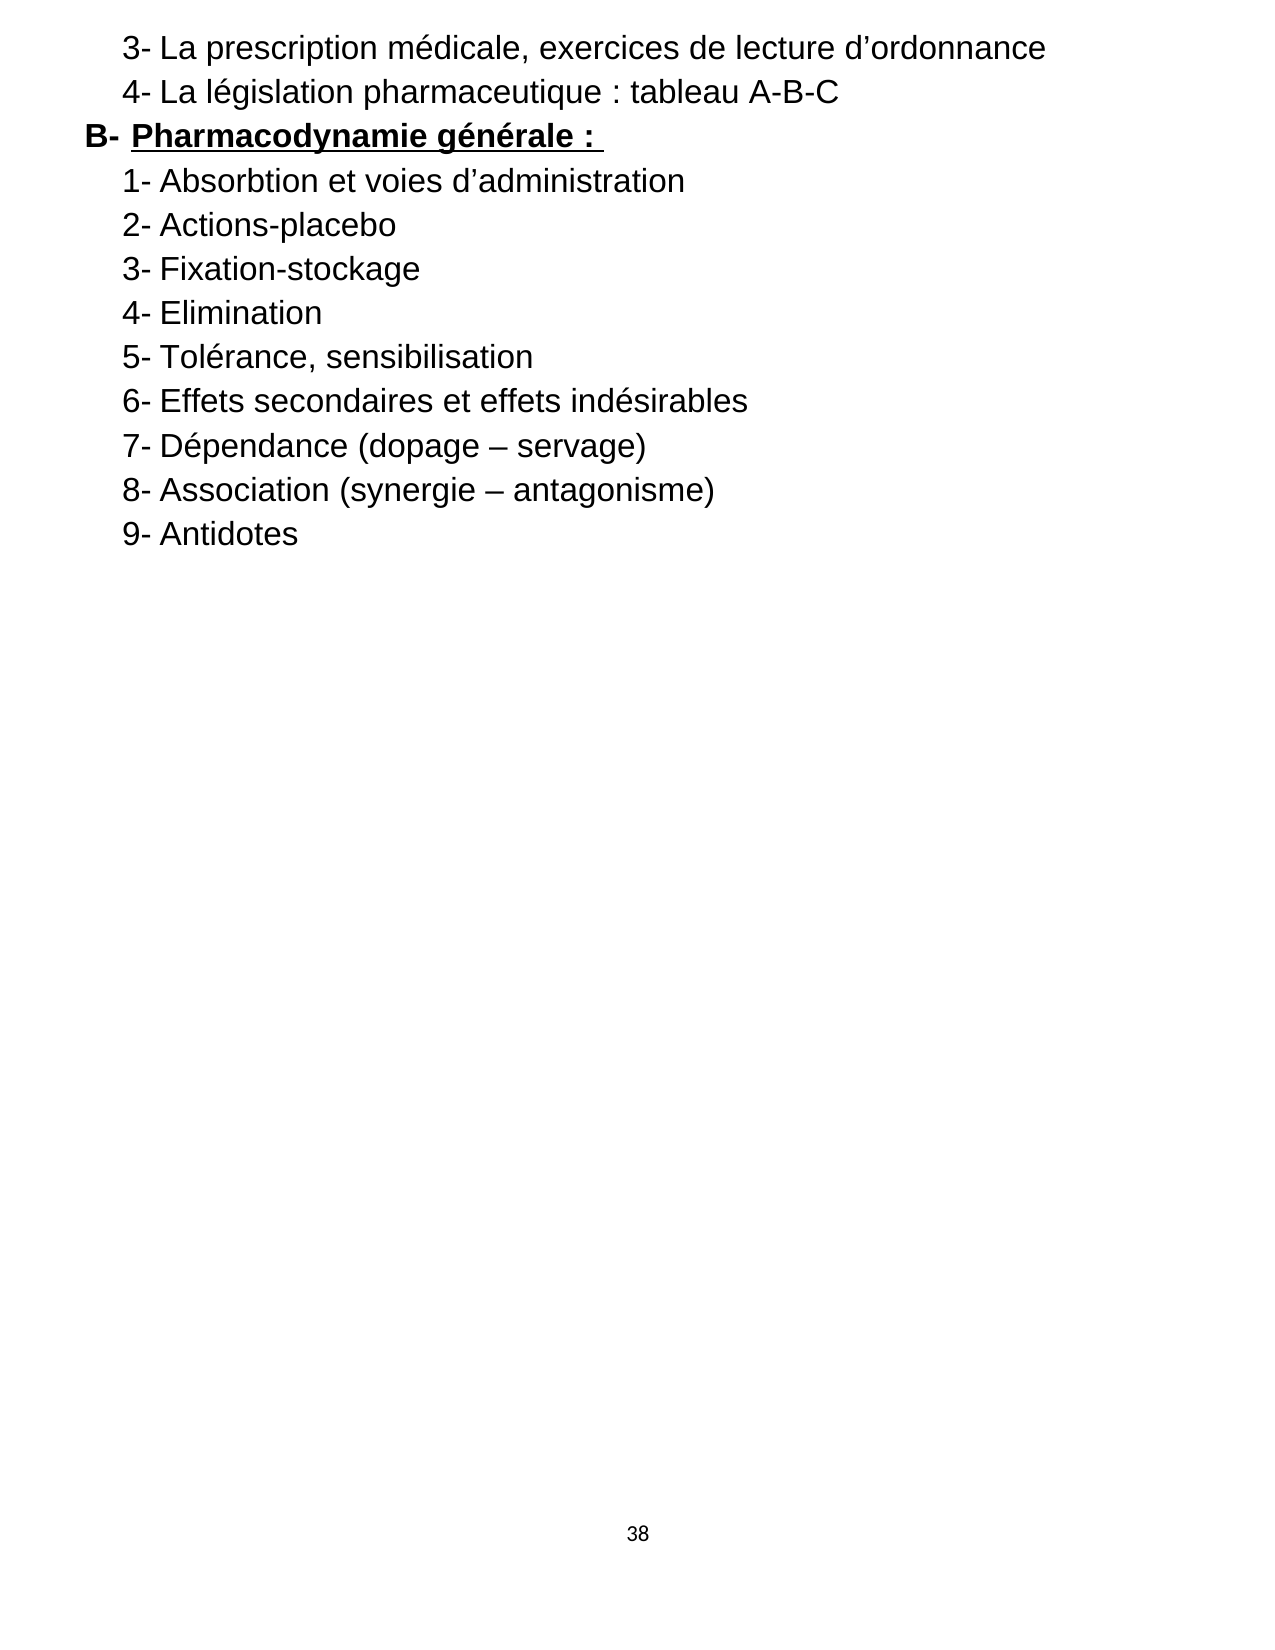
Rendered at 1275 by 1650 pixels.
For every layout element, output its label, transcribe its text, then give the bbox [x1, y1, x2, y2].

list Elimination [122, 293, 1228, 332]
list Absorbtion et voies d’administration [122, 161, 1228, 199]
list Actions-placebo [122, 205, 1228, 243]
list La prescription médicale, exercices de lecture d’ordonnance [122, 28, 1228, 67]
list Antidotes [122, 514, 1228, 552]
list La législation pharmaceutique : tableau A-B-C [122, 72, 1228, 111]
list Fixation-stockage [122, 249, 1228, 287]
list Pharmacodynamie générale : [84, 116, 1228, 155]
list Dépendance (dopage – servage) [122, 426, 1228, 464]
list Association (synergie – antagonisme) [122, 470, 1228, 508]
list Effets secondaires et effets indésirables [122, 381, 1228, 420]
list Tolérance, sensibilisation [122, 337, 1228, 376]
